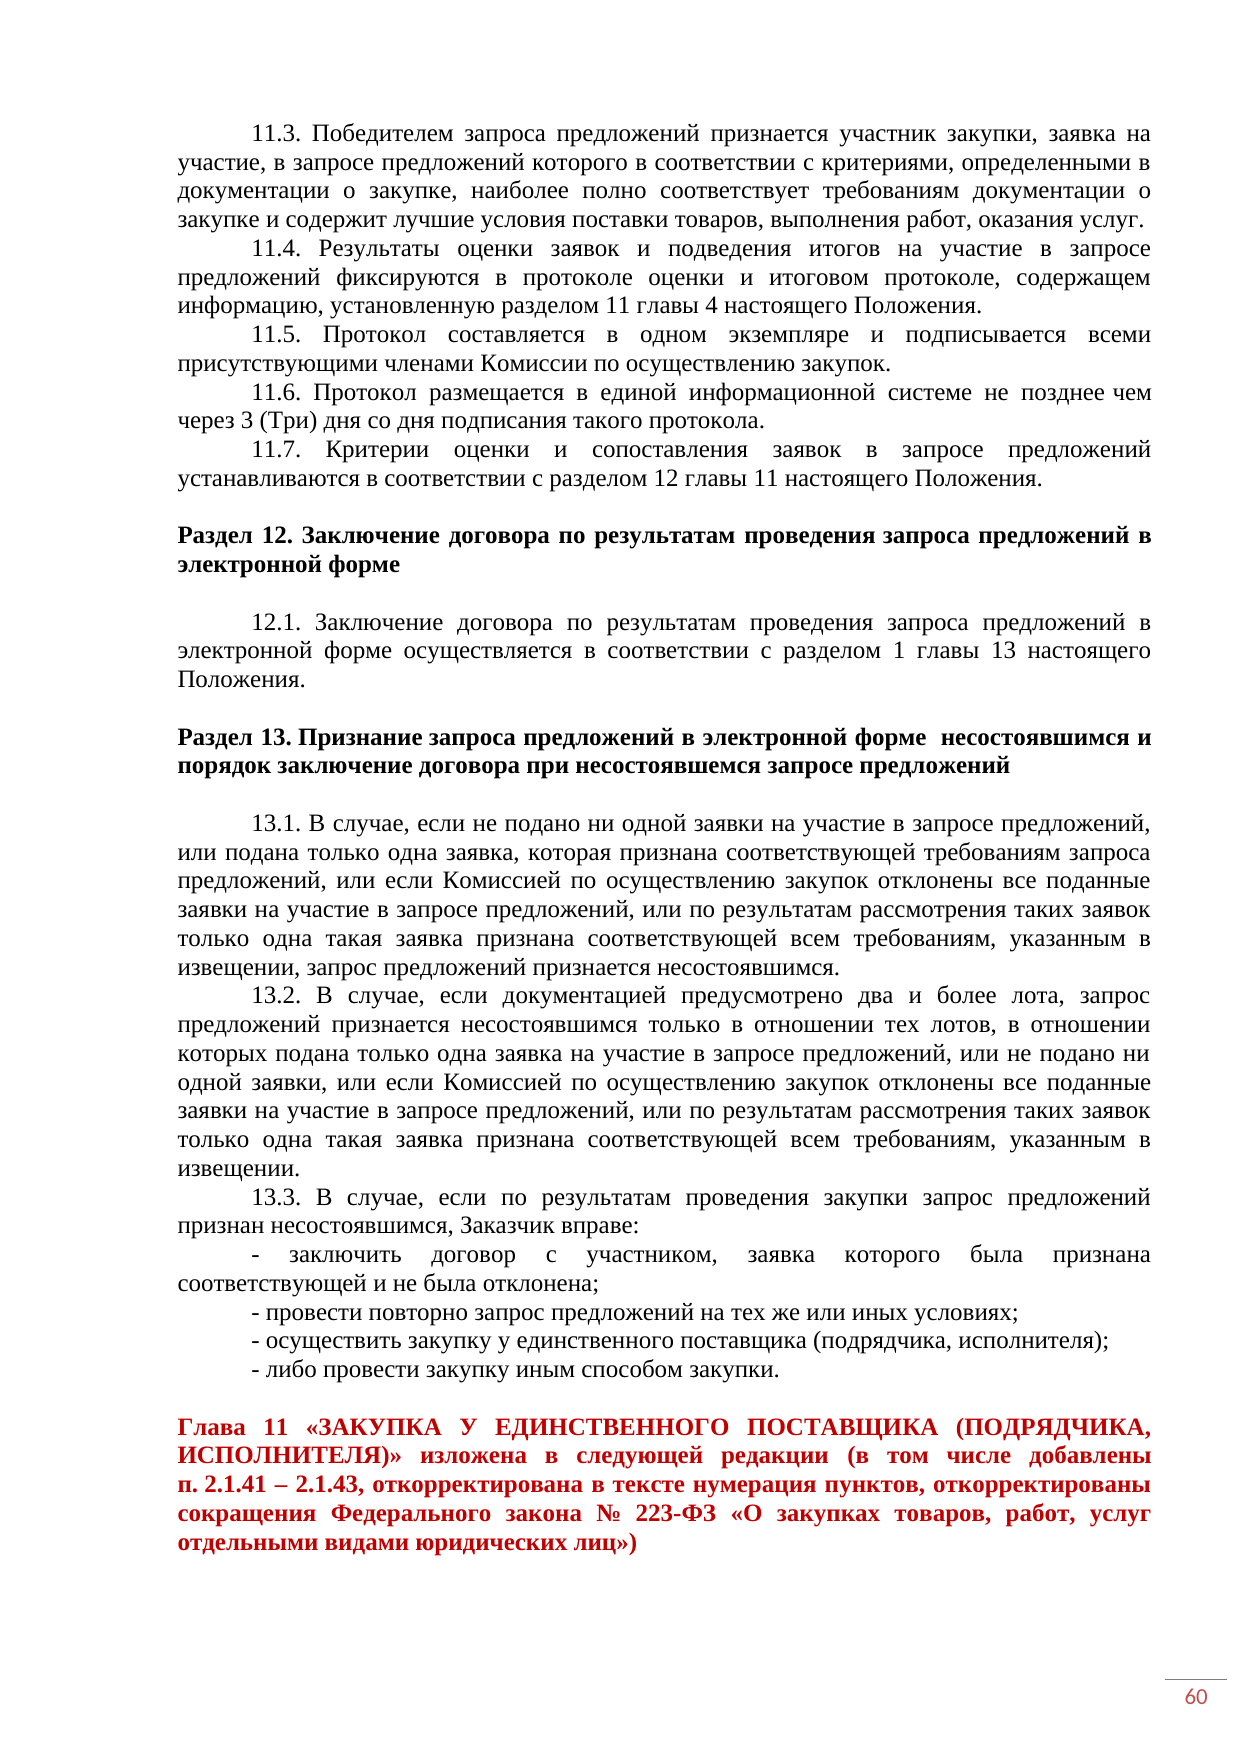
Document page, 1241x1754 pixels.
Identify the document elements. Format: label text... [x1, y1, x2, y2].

text 13.2. В случае, если документацией предусмотрено два и более лота, запрос предложений признается несостоявшимся только в отношении тех лотов, в отношении которых подана только одна заявка на участие в запросе предложений, или не подано ни одной заявки, или если Комиссией по осуществлению закупок отклонены все поданные заявки на участие в запросе предложений, или по результатам рассмотрения таких заявок только одна такая заявка признана соответствующей всем требованиям, указанным в извещении. [177, 981, 1152, 1182]
text 11.5. Протокол составляется в одном экземпляре и подписывается всеми присутствующими членами Комиссии по осуществлению закупок. [177, 319, 1152, 377]
text - либо провести закупку иным способом закупки. [177, 1354, 1152, 1383]
text 11.7. Критерии оценки и сопоставления заявок в запросе предложений устанавливаются в соответствии с разделом 12 главы 11 настоящего Положения. [177, 434, 1152, 492]
subtitle Раздел 12. Заключение договора по результатам проведения запроса предложений в электронной форме [177, 521, 1152, 578]
text 12.1. Заключение договора по результатам проведения запроса предложений в электронной форме осуществляется в соответствии с разделом 1 главы 13 настоящего Положения. [177, 607, 1152, 693]
text 13.3. В случае, если по результатам проведения закупки запрос предложений признан несостоявшимся, Заказчик вправе: [177, 1182, 1152, 1239]
text Глава 11 «ЗАКУПКА У ЕДИНСТВЕННОГО ПОСТАВЩИКА (ПОДРЯДЧИКА, ИСПОЛНИТЕЛЯ)» изложена в следующей редакции (в том числе добавлены п. 2.1.41 – 2.1.43, откорректирована в тексте нумерация пунктов, откорректированы сокращения Федерального закона № 223-ФЗ «О закупках товаров, работ, услуг отдельными видами юридических лиц») [177, 1412, 1152, 1556]
text - заключить договор с участником, заявка которого была признана соответствующей и не была отклонена; [177, 1239, 1152, 1297]
text - провести повторно запрос предложений на тех же или иных условиях; [177, 1297, 1152, 1326]
text 11.4. Результаты оценки заявок и подведения итогов на участие в запросе предложений фиксируются в протоколе оценки и итоговом протоколе, содержащем информацию, установленную разделом 11 главы 4 настоящего Положения. [177, 233, 1152, 319]
text 11.6. Протокол размещается в единой информационной системе не позднее чем через 3 (Три) дня со дня подписания такого протокола. [177, 377, 1152, 434]
text - осуществить закупку у единственного поставщика (подрядчика, исполнителя); [177, 1326, 1152, 1354]
text 11.3. Победителем запроса предложений признается участник закупки, заявка на участие, в запросе предложений которого в соответствии с критериями, определенными в документации о закупке, наиболее полно соответствует требованиям документации о закупке и содержит лучшие условия поставки товаров, выполнения работ, оказания услуг. [177, 118, 1152, 233]
text 13.1. В случае, если не подано ни одной заявки на участие в запросе предложений, или подана только одна заявка, которая признана соответствующей требованиям запроса предложений, или если Комиссией по осуществлению закупок отклонены все поданные заявки на участие в запросе предложений, или по результатам рассмотрения таких заявок только одна такая заявка признана соответствующей всем требованиям, указанным в извещении, запрос предложений признается несостоявшимся. [177, 808, 1152, 981]
subtitle Раздел 13. Признание запроса предложений в электронной форме несостоявшимся и порядок заключение договора при несостоявшемся запросе предложений [177, 722, 1152, 779]
